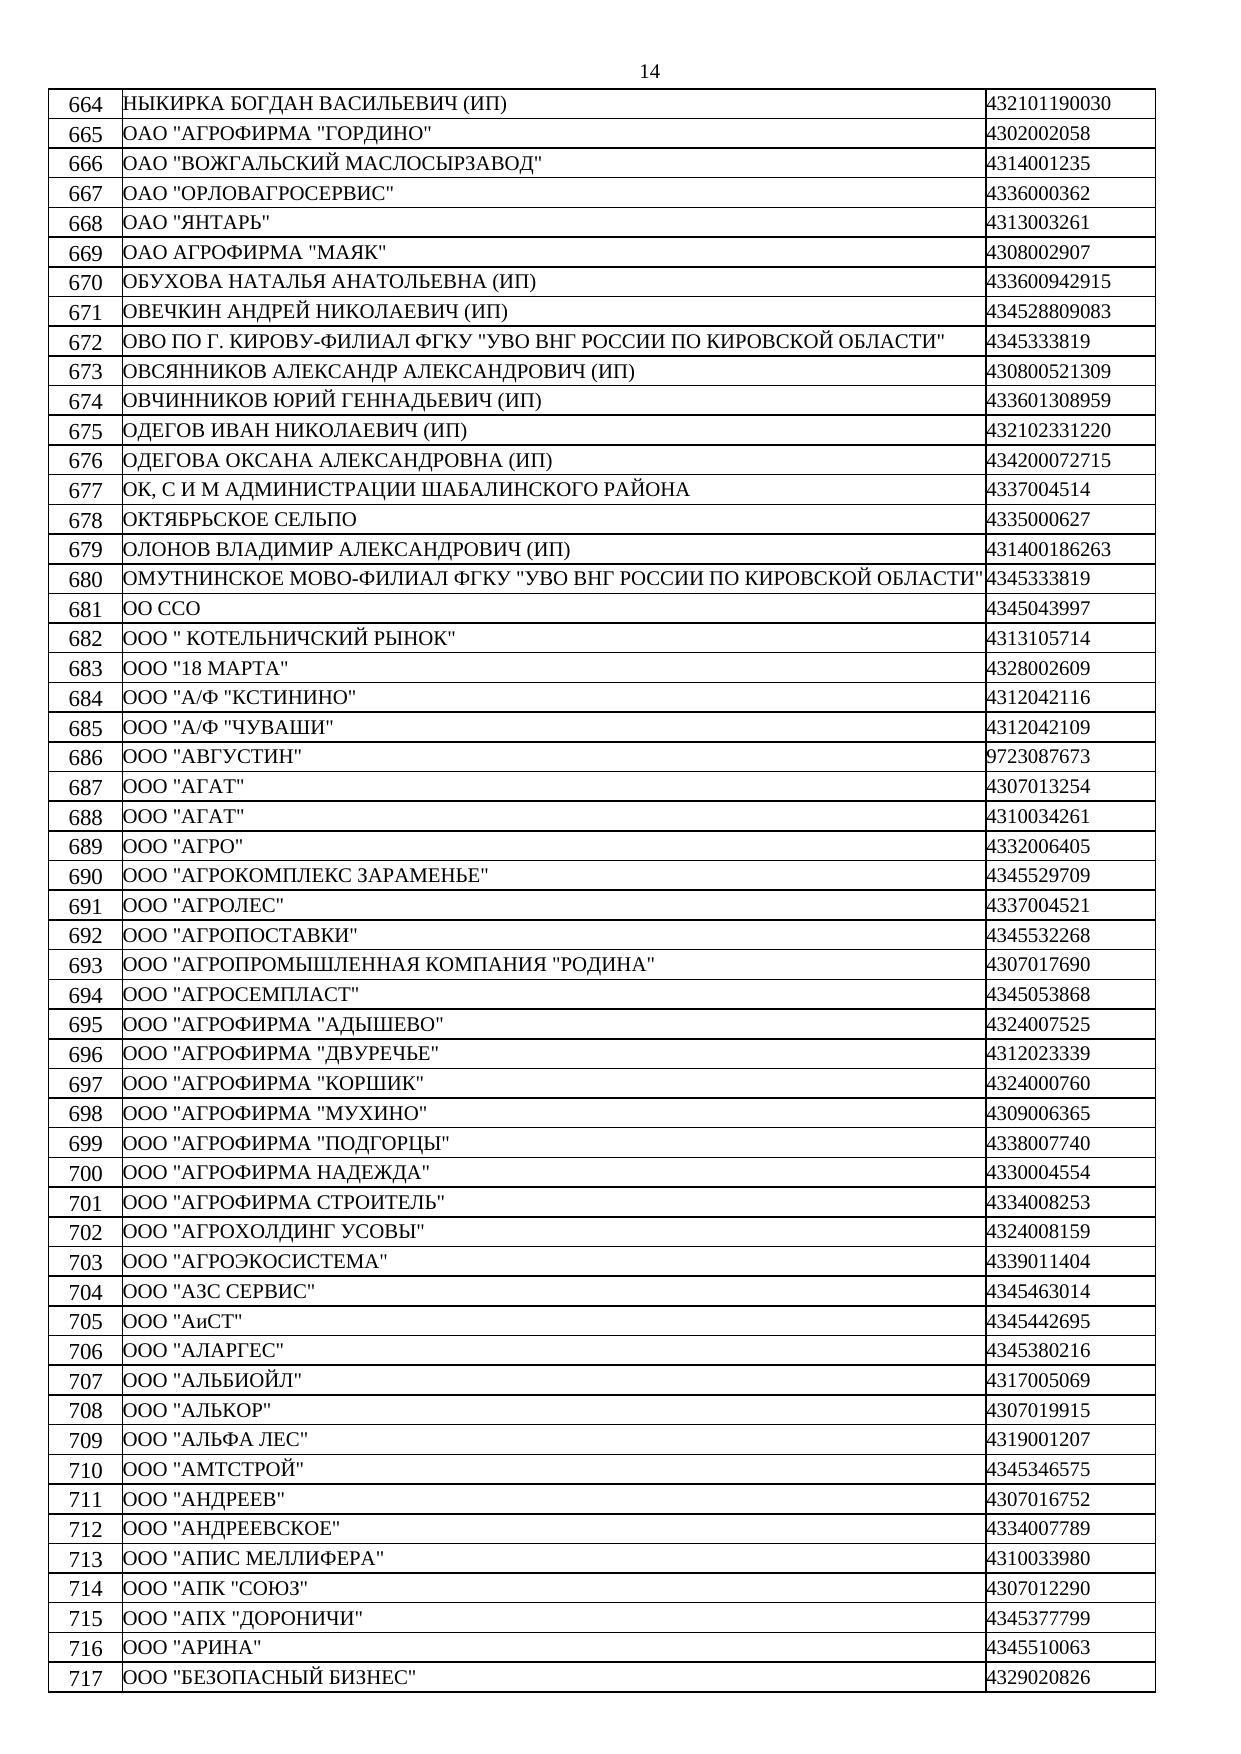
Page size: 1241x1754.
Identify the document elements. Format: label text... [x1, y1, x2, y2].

table_cell 665 [49, 119, 122, 147]
table_cell 4345442695 [987, 1307, 1155, 1335]
table_cell ООО "АМТСТРОЙ" [123, 1455, 985, 1483]
table_cell 690 [49, 861, 122, 889]
table_cell 691 [49, 891, 122, 919]
table_cell ООО "АГРОСЕМПЛАСТ" [123, 980, 985, 1008]
table_cell 692 [49, 921, 122, 949]
table_cell 4302002058 [987, 119, 1155, 147]
table_cell 4307013254 [987, 772, 1155, 800]
table_cell 4324000760 [987, 1069, 1155, 1097]
table_cell ООО "АЛЬБИОЙЛ" [123, 1366, 985, 1394]
table_cell 4310034261 [987, 802, 1155, 830]
table_cell ООО "АВГУСТИН" [123, 743, 985, 771]
table_cell 673 [49, 357, 122, 385]
table_cell НЫКИРКА БОГДАН ВАСИЛЬЕВИЧ (ИП) [123, 90, 985, 117]
table_cell 707 [49, 1366, 122, 1394]
table_cell 4312042116 [987, 683, 1155, 711]
table_cell 4345463014 [987, 1277, 1155, 1305]
table_cell 432102331220 [987, 416, 1155, 444]
table_cell 4345333819 [987, 565, 1155, 592]
table_cell 688 [49, 802, 122, 830]
table_cell 4328002609 [987, 653, 1155, 682]
table_cell ООО "АГРО" [123, 832, 985, 860]
table_cell ОАО "ОРЛОВАГРОСЕРВИС" [123, 178, 985, 207]
table_cell ООО "АГРОХОЛДИНГ УСОВЫ" [123, 1218, 985, 1246]
table_cell ООО "АНДРЕЕВСКОЕ" [123, 1515, 985, 1542]
table_cell 664 [49, 90, 122, 117]
table_cell 4345346575 [987, 1455, 1155, 1483]
table_cell ОЛОНОВ ВЛАДИМИР АЛЕКСАНДРОВИЧ (ИП) [123, 535, 985, 563]
table_cell 4329020826 [987, 1663, 1155, 1691]
table_cell 4345053868 [987, 980, 1155, 1008]
table_cell 706 [49, 1336, 122, 1364]
table_cell 4337004521 [987, 891, 1155, 919]
table_cell ООО "АПК "СОЮЗ" [123, 1574, 985, 1602]
table_cell ООО "АГРОЛЕС" [123, 891, 985, 919]
table_cell 681 [49, 594, 122, 622]
table_cell 4339011404 [987, 1247, 1155, 1275]
table_cell ОМУТНИНСКОЕ МОВО-ФИЛИАЛ ФГКУ "УВО ВНГ РОССИИ ПО КИРОВСКОЙ ОБЛАСТИ" [123, 565, 985, 592]
table_cell ООО "АГРОКОМПЛЕКС ЗАРАМЕНЬЕ" [123, 861, 985, 889]
table_cell ООО "АПХ "ДОРОНИЧИ" [123, 1603, 985, 1632]
table_cell 4312042109 [987, 713, 1155, 741]
table_cell 4307017690 [987, 950, 1155, 978]
table_cell 4335000627 [987, 505, 1155, 533]
table_cell 685 [49, 713, 122, 741]
table_cell 4345377799 [987, 1603, 1155, 1632]
table_cell 4324007525 [987, 1010, 1155, 1038]
table_cell 4338007740 [987, 1128, 1155, 1157]
table_cell 4308002907 [987, 238, 1155, 266]
table_cell 4336000362 [987, 178, 1155, 207]
table_cell 672 [49, 327, 122, 355]
table_cell 4345532268 [987, 921, 1155, 949]
table_cell ОВО ПО Г. КИРОВУ-ФИЛИАЛ ФГКУ "УВО ВНГ РОССИИ ПО КИРОВСКОЙ ОБЛАСТИ" [123, 327, 985, 355]
table_cell ОДЕГОВА ОКСАНА АЛЕКСАНДРОВНА (ИП) [123, 446, 985, 474]
table_cell ОАО "АГРОФИРМА "ГОРДИНО" [123, 119, 985, 147]
table_cell ООО "АГАТ" [123, 772, 985, 800]
table_cell ООО "АиСТ" [123, 1307, 985, 1335]
table_cell ООО "АПИС МЕЛЛИФЕРА" [123, 1544, 985, 1572]
table_cell 4313105714 [987, 624, 1155, 652]
table_cell 4307019915 [987, 1396, 1155, 1424]
table_cell 702 [49, 1218, 122, 1246]
table_cell 701 [49, 1188, 122, 1216]
table_cell 4334007789 [987, 1515, 1155, 1542]
table_cell ООО "АГРОФИРМА НАДЕЖДА" [123, 1158, 985, 1186]
table_cell 710 [49, 1455, 122, 1483]
table_cell 694 [49, 980, 122, 1008]
table_cell 714 [49, 1574, 122, 1602]
table_cell 4319001207 [987, 1425, 1155, 1453]
table_cell ООО "АГРОФИРМА "ПОДГОРЦЫ" [123, 1128, 985, 1157]
table_cell ООО "АЛАРГЕС" [123, 1336, 985, 1364]
table_cell ООО "АГРОФИРМА СТРОИТЕЛЬ" [123, 1188, 985, 1216]
table_cell 695 [49, 1010, 122, 1038]
table_cell 670 [49, 268, 122, 296]
table_cell ОКТЯБРЬСКОЕ СЕЛЬПО [123, 505, 985, 533]
table_cell ООО "18 МАРТА" [123, 653, 985, 682]
table_cell 682 [49, 624, 122, 652]
table_cell 689 [49, 832, 122, 860]
table_cell 4345529709 [987, 861, 1155, 889]
table_cell 676 [49, 446, 122, 474]
table_cell 4334008253 [987, 1188, 1155, 1216]
table_cell ООО " КОТЕЛЬНИЧСКИЙ РЫНОК" [123, 624, 985, 652]
table_cell ОК, С И М АДМИНИСТРАЦИИ ШАБАЛИНСКОГО РАЙОНА [123, 475, 985, 503]
table_cell 715 [49, 1603, 122, 1632]
table_cell ОВСЯННИКОВ АЛЕКСАНДР АЛЕКСАНДРОВИЧ (ИП) [123, 357, 985, 385]
table_cell ООО "АРИНА" [123, 1633, 985, 1661]
table_cell 4345510063 [987, 1633, 1155, 1661]
table_cell 434200072715 [987, 446, 1155, 474]
table_cell 4337004514 [987, 475, 1155, 503]
table_cell 432101190030 [987, 90, 1155, 117]
table_cell 4313003261 [987, 208, 1155, 236]
table_cell ОВЧИННИКОВ ЮРИЙ ГЕННАДЬЕВИЧ (ИП) [123, 386, 985, 414]
table_cell 434528809083 [987, 297, 1155, 325]
table_cell 680 [49, 565, 122, 592]
table_cell 4309006365 [987, 1099, 1155, 1127]
table_cell ООО "АЗС СЕРВИС" [123, 1277, 985, 1305]
table_cell 4345043997 [987, 594, 1155, 622]
table_cell 669 [49, 238, 122, 266]
table_cell 4307012290 [987, 1574, 1155, 1602]
table_cell ООО "А/Ф "КСТИНИНО" [123, 683, 985, 711]
table_cell 708 [49, 1396, 122, 1424]
table_cell 679 [49, 535, 122, 563]
table_cell ООО "АГРОФИРМА "МУХИНО" [123, 1099, 985, 1127]
table_cell ООО "АЛЬФА ЛЕС" [123, 1425, 985, 1453]
table_cell 675 [49, 416, 122, 444]
table_cell ООО "АГРОФИРМА "ДВУРЕЧЬЕ" [123, 1040, 985, 1067]
table_cell 668 [49, 208, 122, 236]
table_cell ООО "АНДРЕЕВ" [123, 1485, 985, 1513]
table_cell 667 [49, 178, 122, 207]
table_cell 433601308959 [987, 386, 1155, 414]
table_cell ОДЕГОВ ИВАН НИКОЛАЕВИЧ (ИП) [123, 416, 985, 444]
table_cell 703 [49, 1247, 122, 1275]
table_cell 4324008159 [987, 1218, 1155, 1246]
table_cell 686 [49, 743, 122, 771]
table_cell ООО "АГРОФИРМА "КОРШИК" [123, 1069, 985, 1097]
table_cell 4310033980 [987, 1544, 1155, 1572]
table_cell ОАО "ВОЖГАЛЬСКИЙ МАСЛОСЫРЗАВОД" [123, 149, 985, 177]
table_cell 431400186263 [987, 535, 1155, 563]
table_cell 4345333819 [987, 327, 1155, 355]
table_cell ООО "А/Ф "ЧУВАШИ" [123, 713, 985, 741]
table_cell 4307016752 [987, 1485, 1155, 1513]
table_cell 698 [49, 1099, 122, 1127]
table_cell 716 [49, 1633, 122, 1661]
table_cell ООО "АЛЬКОР" [123, 1396, 985, 1424]
table_cell 712 [49, 1515, 122, 1542]
table_cell 4317005069 [987, 1366, 1155, 1394]
table_cell 700 [49, 1158, 122, 1186]
table_cell 705 [49, 1307, 122, 1335]
table_cell 711 [49, 1485, 122, 1513]
table_cell 696 [49, 1040, 122, 1067]
table_cell 4345380216 [987, 1336, 1155, 1364]
table_cell 713 [49, 1544, 122, 1572]
table_cell ООО "АГРОПРОМЫШЛЕННАЯ КОМПАНИЯ "РОДИНА" [123, 950, 985, 978]
table_cell 430800521309 [987, 357, 1155, 385]
table_cell 709 [49, 1425, 122, 1453]
table_cell 677 [49, 475, 122, 503]
table_cell 683 [49, 653, 122, 682]
table_cell ООО "АГРОПОСТАВКИ" [123, 921, 985, 949]
table_cell 684 [49, 683, 122, 711]
table_cell ООО "БЕЗОПАСНЫЙ БИЗНЕС" [123, 1663, 985, 1691]
table_cell ОВЕЧКИН АНДРЕЙ НИКОЛАЕВИЧ (ИП) [123, 297, 985, 325]
table_cell 671 [49, 297, 122, 325]
table_cell 699 [49, 1128, 122, 1157]
table_cell 717 [49, 1663, 122, 1691]
table_cell 9723087673 [987, 743, 1155, 771]
table_cell ООО "АГАТ" [123, 802, 985, 830]
table_cell 674 [49, 386, 122, 414]
table_cell 693 [49, 950, 122, 978]
table_cell 678 [49, 505, 122, 533]
table_cell ОАО "ЯНТАРЬ" [123, 208, 985, 236]
table_cell 4314001235 [987, 149, 1155, 177]
table_cell ООО "АГРОФИРМА "АДЫШЕВО" [123, 1010, 985, 1038]
table_cell 704 [49, 1277, 122, 1305]
table_cell 4330004554 [987, 1158, 1155, 1186]
table_cell ОО ССО [123, 594, 985, 622]
table_cell 697 [49, 1069, 122, 1097]
table_cell 433600942915 [987, 268, 1155, 296]
table_cell 4312023339 [987, 1040, 1155, 1067]
table_cell ОАО АГРОФИРМА "МАЯК" [123, 238, 985, 266]
table_cell ОБУХОВА НАТАЛЬЯ АНАТОЛЬЕВНА (ИП) [123, 268, 985, 296]
table_cell 687 [49, 772, 122, 800]
table_cell 666 [49, 149, 122, 177]
table_cell ООО "АГРОЭКОСИСТЕМА" [123, 1247, 985, 1275]
table_cell 4332006405 [987, 832, 1155, 860]
